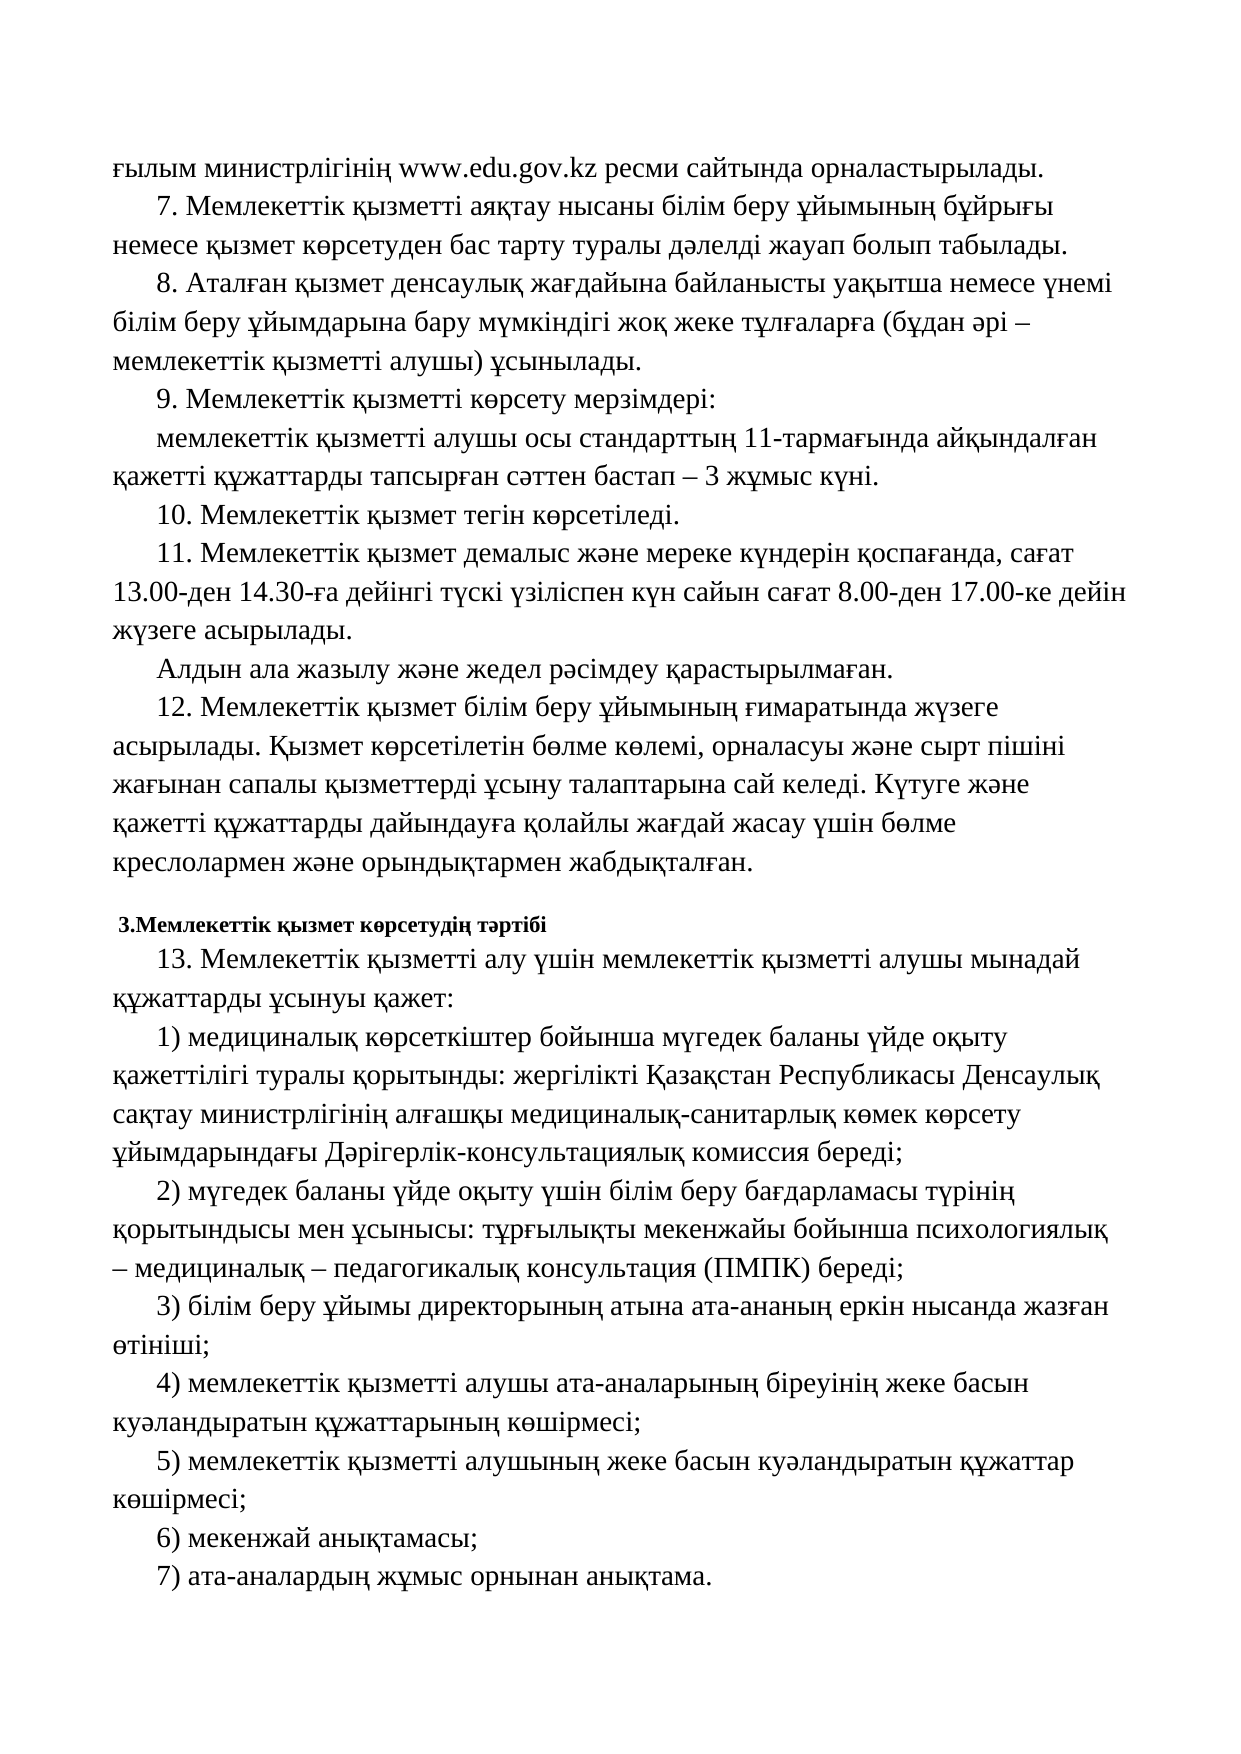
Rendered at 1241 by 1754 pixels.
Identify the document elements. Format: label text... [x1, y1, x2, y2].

text 3.Мемлекеттік қызмет көрсетудің тәртібі [112, 911, 1128, 938]
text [112, 942, 1128, 1592]
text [112, 150, 1128, 907]
